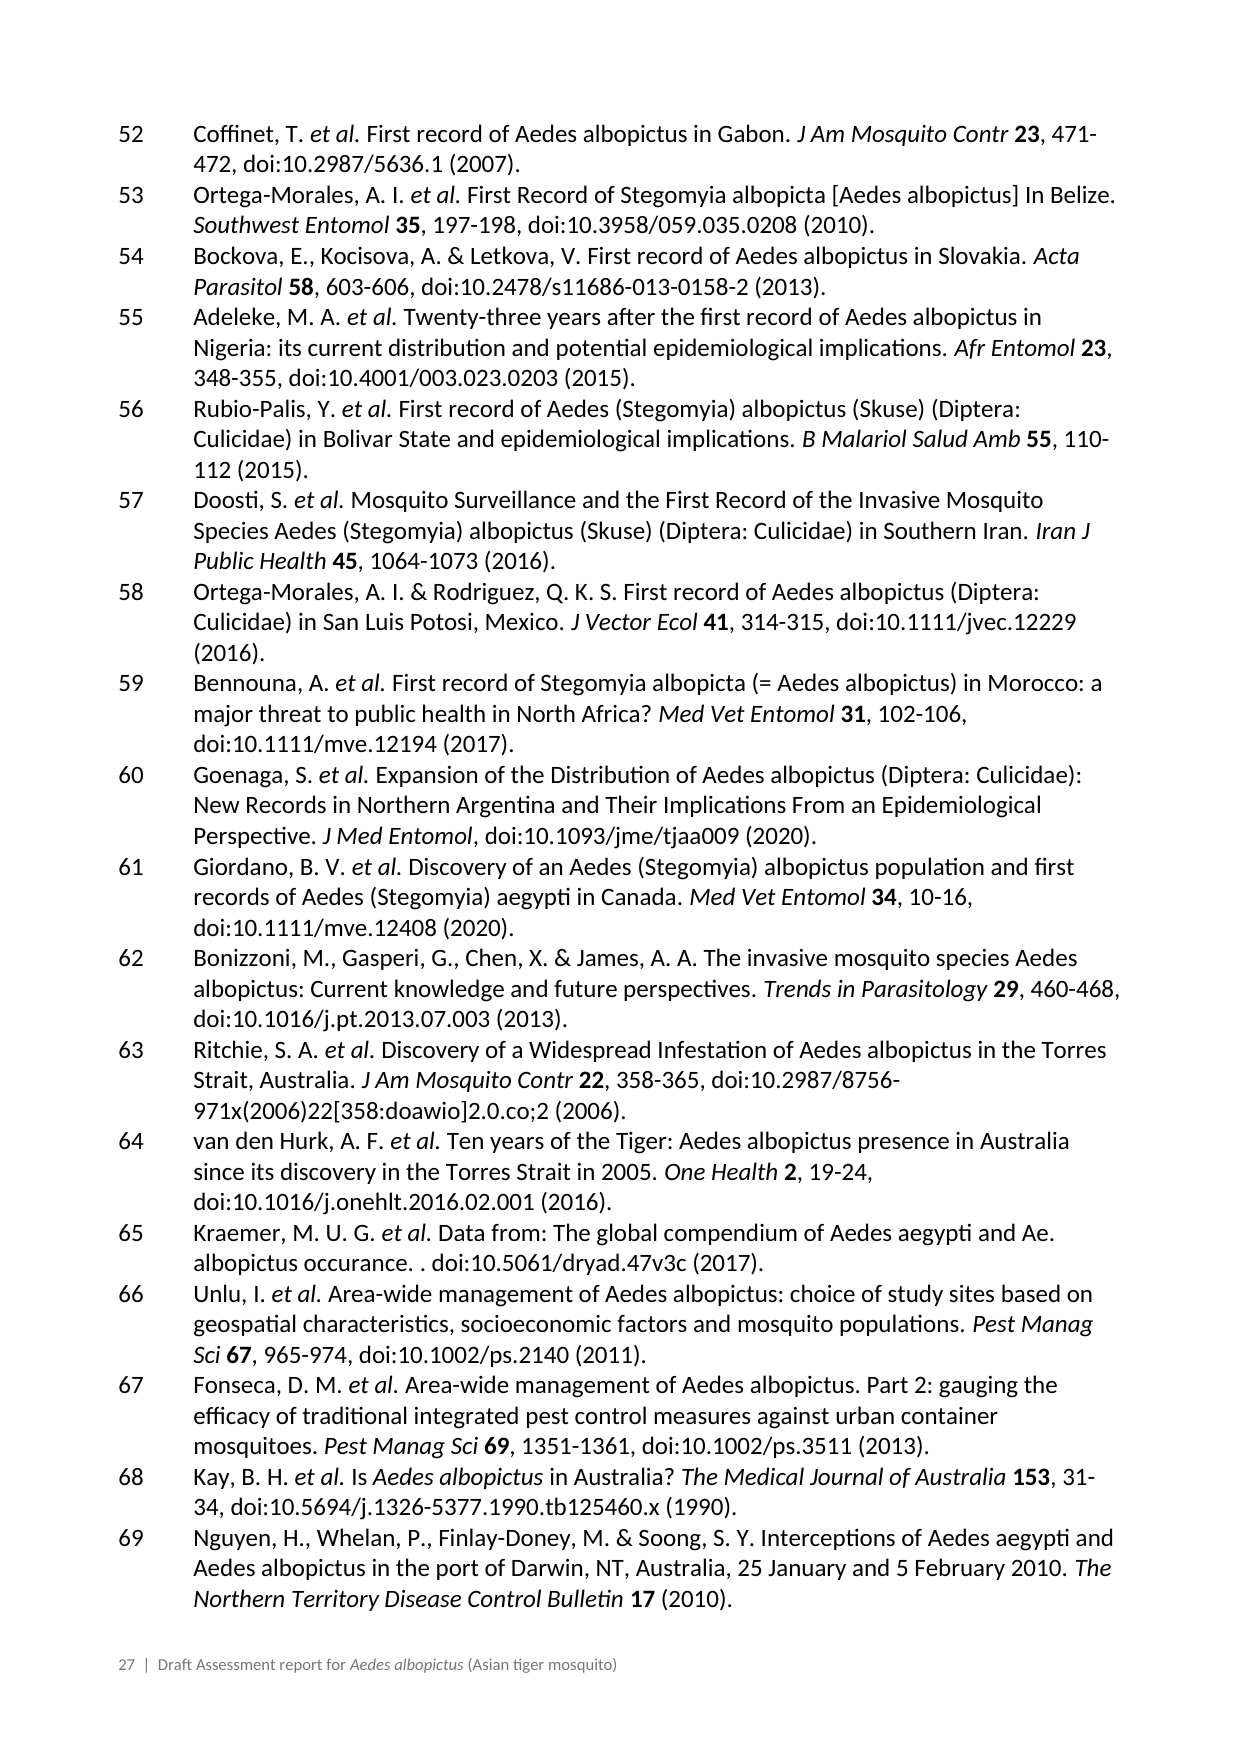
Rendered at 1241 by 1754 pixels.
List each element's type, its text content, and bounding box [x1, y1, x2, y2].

text 55 Adeleke, M. A. et al. Twenty-three years after the first record of Aedes albopictus in Nigeria: its current distribution and potential epidemiological implications. Afr Entomol 23, 348-355, doi:10.4001/003.023.0203 (2015). [118, 301, 1122, 393]
text 62 Bonizzoni, M., Gasperi, G., Chen, X. & James, A. A. The invasive mosquito species Aedes albopictus: Current knowledge and future perspectives. Trends in Parasitology 29, 460-468, doi:10.1016/j.pt.2013.07.003 (2013). [118, 942, 1122, 1034]
text 68 Kay, B. H. et al. Is Aedes albopictus in Australia? The Medical Journal of Australia 153, 31-34, doi:10.5694/j.1326-5377.1990.tb125460.x (1990). [118, 1461, 1122, 1522]
text 58 Ortega-Morales, A. I. & Rodriguez, Q. K. S. First record of Aedes albopictus (Diptera: Culicidae) in San Luis Potosi, Mexico. J Vector Ecol 41, 314-315, doi:10.1111/jvec.12229 (2016). [118, 576, 1122, 667]
text 56 Rubio-Palis, Y. et al. First record of Aedes (Stegomyia) albopictus (Skuse) (Diptera: Culicidae) in Bolivar State and epidemiological implications. B Malariol Salud Amb 55, 110-112 (2015). [118, 393, 1122, 484]
text 64 van den Hurk, A. F. et al. Ten years of the Tiger: Aedes albopictus presence in Australia since its discovery in the Torres Strait in 2005. One Health 2, 19-24, doi:10.1016/j.onehlt.2016.02.001 (2016). [118, 1125, 1122, 1217]
text 61 Giordano, B. V. et al. Discovery of an Aedes (Stegomyia) albopictus population and first records of Aedes (Stegomyia) aegypti in Canada. Med Vet Entomol 34, 10-16, doi:10.1111/mve.12408 (2020). [118, 851, 1122, 942]
text 60 Goenaga, S. et al. Expansion of the Distribution of Aedes albopictus (Diptera: Culicidae): New Records in Northern Argentina and Their Implications From an Epidemiological Perspective. J Med Entomol, doi:10.1093/jme/tjaa009 (2020). [118, 759, 1122, 851]
text 65 Kraemer, M. U. G. et al. Data from: The global compendium of Aedes aegypti and Ae. albopictus occurance. . doi:10.5061/dryad.47v3c (2017). [118, 1217, 1122, 1278]
text 67 Fonseca, D. M. et al. Area-wide management of Aedes albopictus. Part 2: gauging the efficacy of traditional integrated pest control measures against urban container mosquitoes. Pest Manag Sci 69, 1351-1361, doi:10.1002/ps.3511 (2013). [118, 1369, 1122, 1461]
text 69 Nguyen, H., Whelan, P., Finlay-Doney, M. & Soong, S. Y. Interceptions of Aedes aegypti and Aedes albopictus in the port of Darwin, NT, Australia, 25 January and 5 February 2010. The Northern Territory Disease Control Bulletin 17 (2010). [118, 1522, 1122, 1614]
text 53 Ortega-Morales, A. I. et al. First Record of Stegomyia albopicta [Aedes albopictus] In Belize. Southwest Entomol 35, 197-198, doi:10.3958/059.035.0208 (2010). [118, 179, 1122, 240]
text 52 Coffinet, T. et al. First record of Aedes albopictus in Gabon. J Am Mosquito Contr 23, 471-472, doi:10.2987/5636.1 (2007). [118, 118, 1122, 179]
text 54 Bockova, E., Kocisova, A. & Letkova, V. First record of Aedes albopictus in Slovakia. Acta Parasitol 58, 603-606, doi:10.2478/s11686-013-0158-2 (2013). [118, 240, 1122, 301]
text 66 Unlu, I. et al. Area-wide management of Aedes albopictus: choice of study sites based on geospatial characteristics, socioeconomic factors and mosquito populations. Pest Manag Sci 67, 965-974, doi:10.1002/ps.2140 (2011). [118, 1278, 1122, 1369]
text 59 Bennouna, A. et al. First record of Stegomyia albopicta (= Aedes albopictus) in Morocco: a major threat to public health in North Africa? Med Vet Entomol 31, 102-106, doi:10.1111/mve.12194 (2017). [118, 667, 1122, 759]
text 57 Doosti, S. et al. Mosquito Surveillance and the First Record of the Invasive Mosquito Species Aedes (Stegomyia) albopictus (Skuse) (Diptera: Culicidae) in Southern Iran. Iran J Public Health 45, 1064-1073 (2016). [118, 484, 1122, 576]
text 63 Ritchie, S. A. et al. Discovery of a Widespread Infestation of Aedes albopictus in the Torres Strait, Australia. J Am Mosquito Contr 22, 358-365, doi:10.2987/8756-971x(2006)22[358:doawio]2.0.co;2 (2006). [118, 1034, 1122, 1125]
